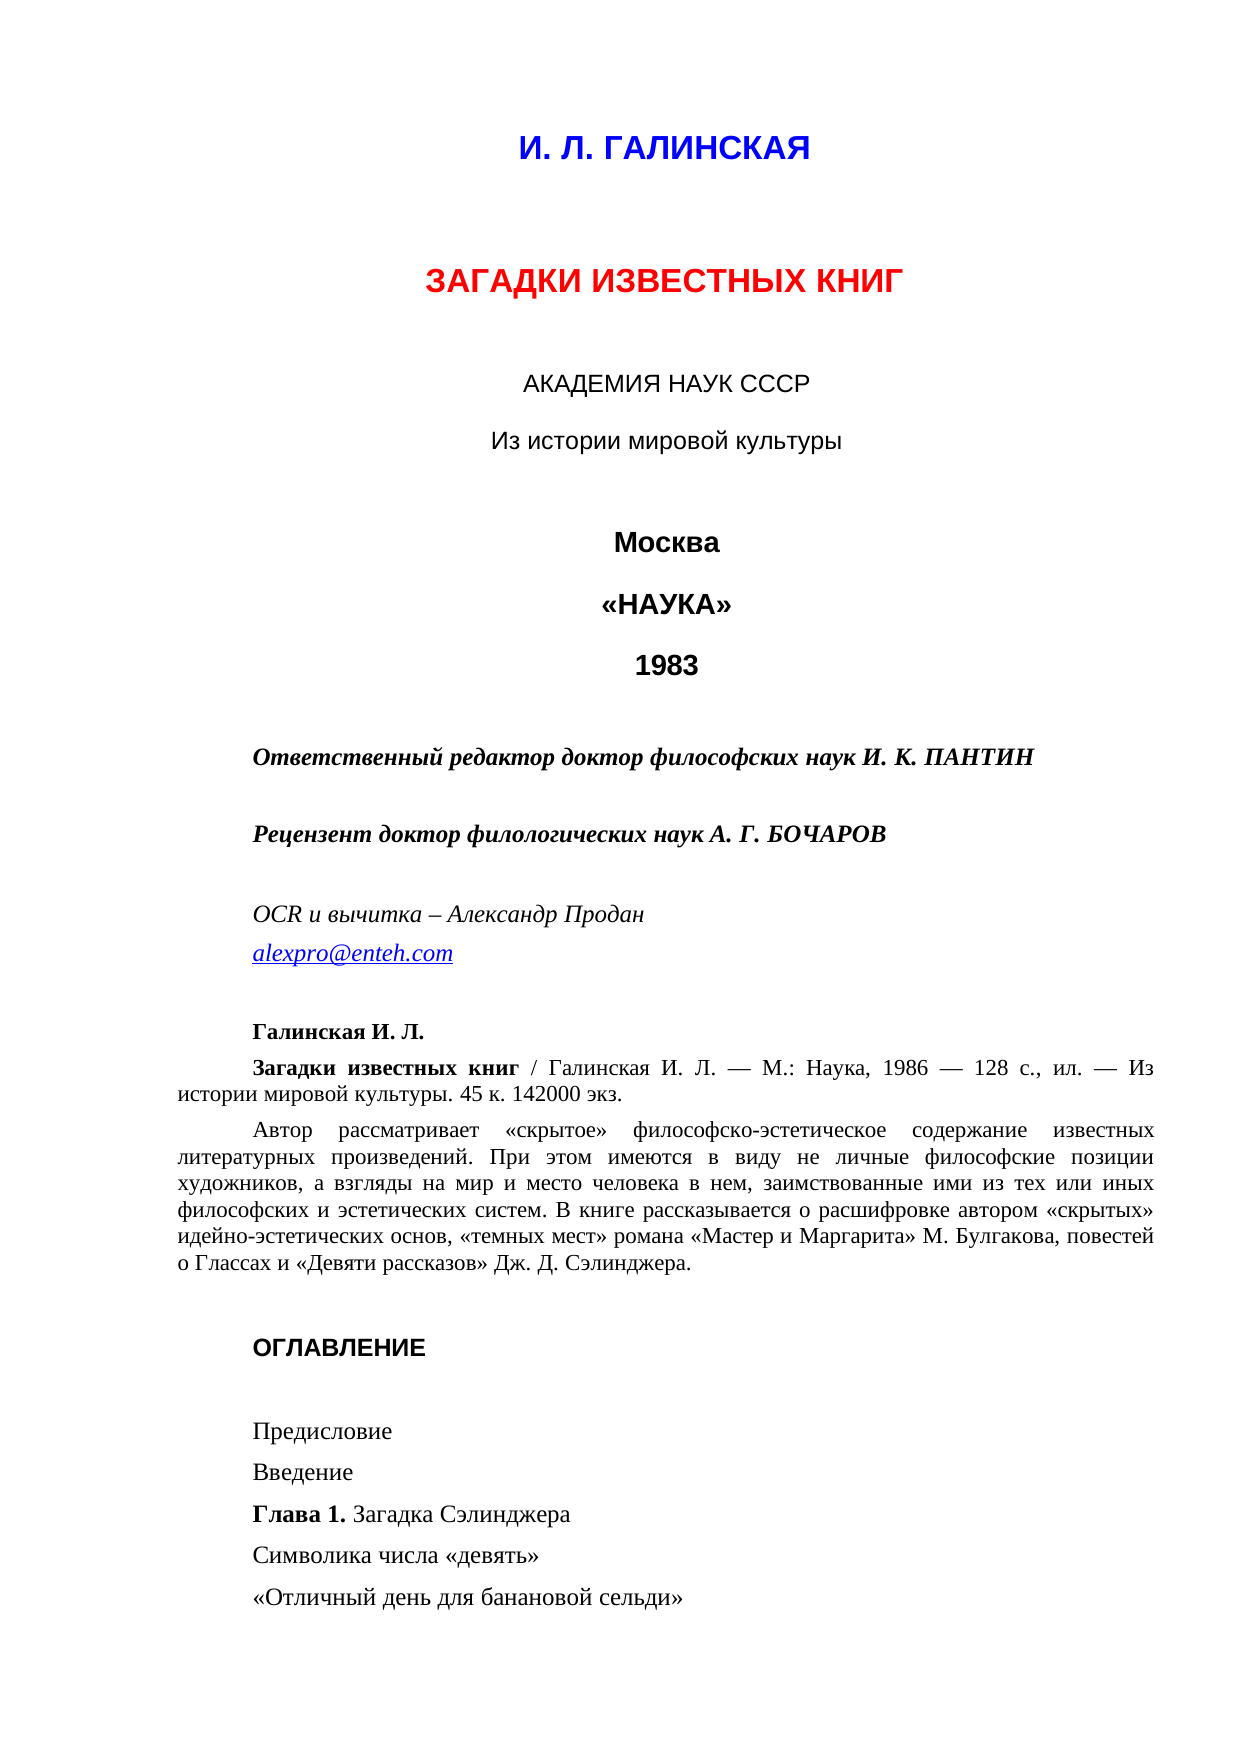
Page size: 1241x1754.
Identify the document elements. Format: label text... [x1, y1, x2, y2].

text alexpro@enteh.com [177, 937, 1156, 967]
text Галинская И. Л. [177, 1017, 1156, 1044]
title Москва [177, 525, 1156, 558]
text Рецензент доктор филологических наук А. Г. БОЧАРОВ [177, 819, 1156, 848]
text Введение [177, 1457, 1156, 1486]
text Загадки известных книг / Галинская И. Л. — М.: Наука, 1986 — 128 с., ил. — Из истории мировой культуры. 45 к. 142000 экз. [177, 1053, 1156, 1107]
text «Отличный день для банановой сельди» [177, 1582, 1156, 1611]
text Символика числа «девять» [177, 1540, 1156, 1569]
text Ответственный редактор доктор философских наук И. К. ПАНТИН [177, 742, 1156, 771]
text Глава 1. Загадка Сэлинджера [177, 1499, 1156, 1528]
text Предисловие [177, 1416, 1156, 1445]
title «НАУКА» [177, 587, 1156, 620]
text И. Л. ГАЛИНСКАЯ [177, 127, 1152, 166]
text ОГЛАВЛЕНИЕ [252, 1332, 1156, 1362]
title 1983 [177, 648, 1156, 682]
text Автор рассматривает «скрытое» философско-эстетическое содержание известных литературных произведений. При этом имеются в виду не личные философские позиции художников, а взгляды на мир и место человека в нем, заимствованные ими из тех или иных философских и эстетических систем. В книге рассказывается о расшифровке автором «скрытых» идейно-эстетических основ, «темных мест» романа «Мастер и Маргарита» М. Булгакова, повестей о Глассах и «Девяти рассказов» Дж. Д. Сэлинджера. [177, 1116, 1156, 1275]
text OCR и вычитка – Александр Продан [177, 899, 1156, 928]
title Из истории мировой культуры [177, 426, 1156, 455]
text ЗАГАДКИ ИЗВЕСТНЫХ КНИГ [177, 261, 1152, 299]
title АКАДЕМИЯ НАУК СССР [177, 369, 1156, 398]
